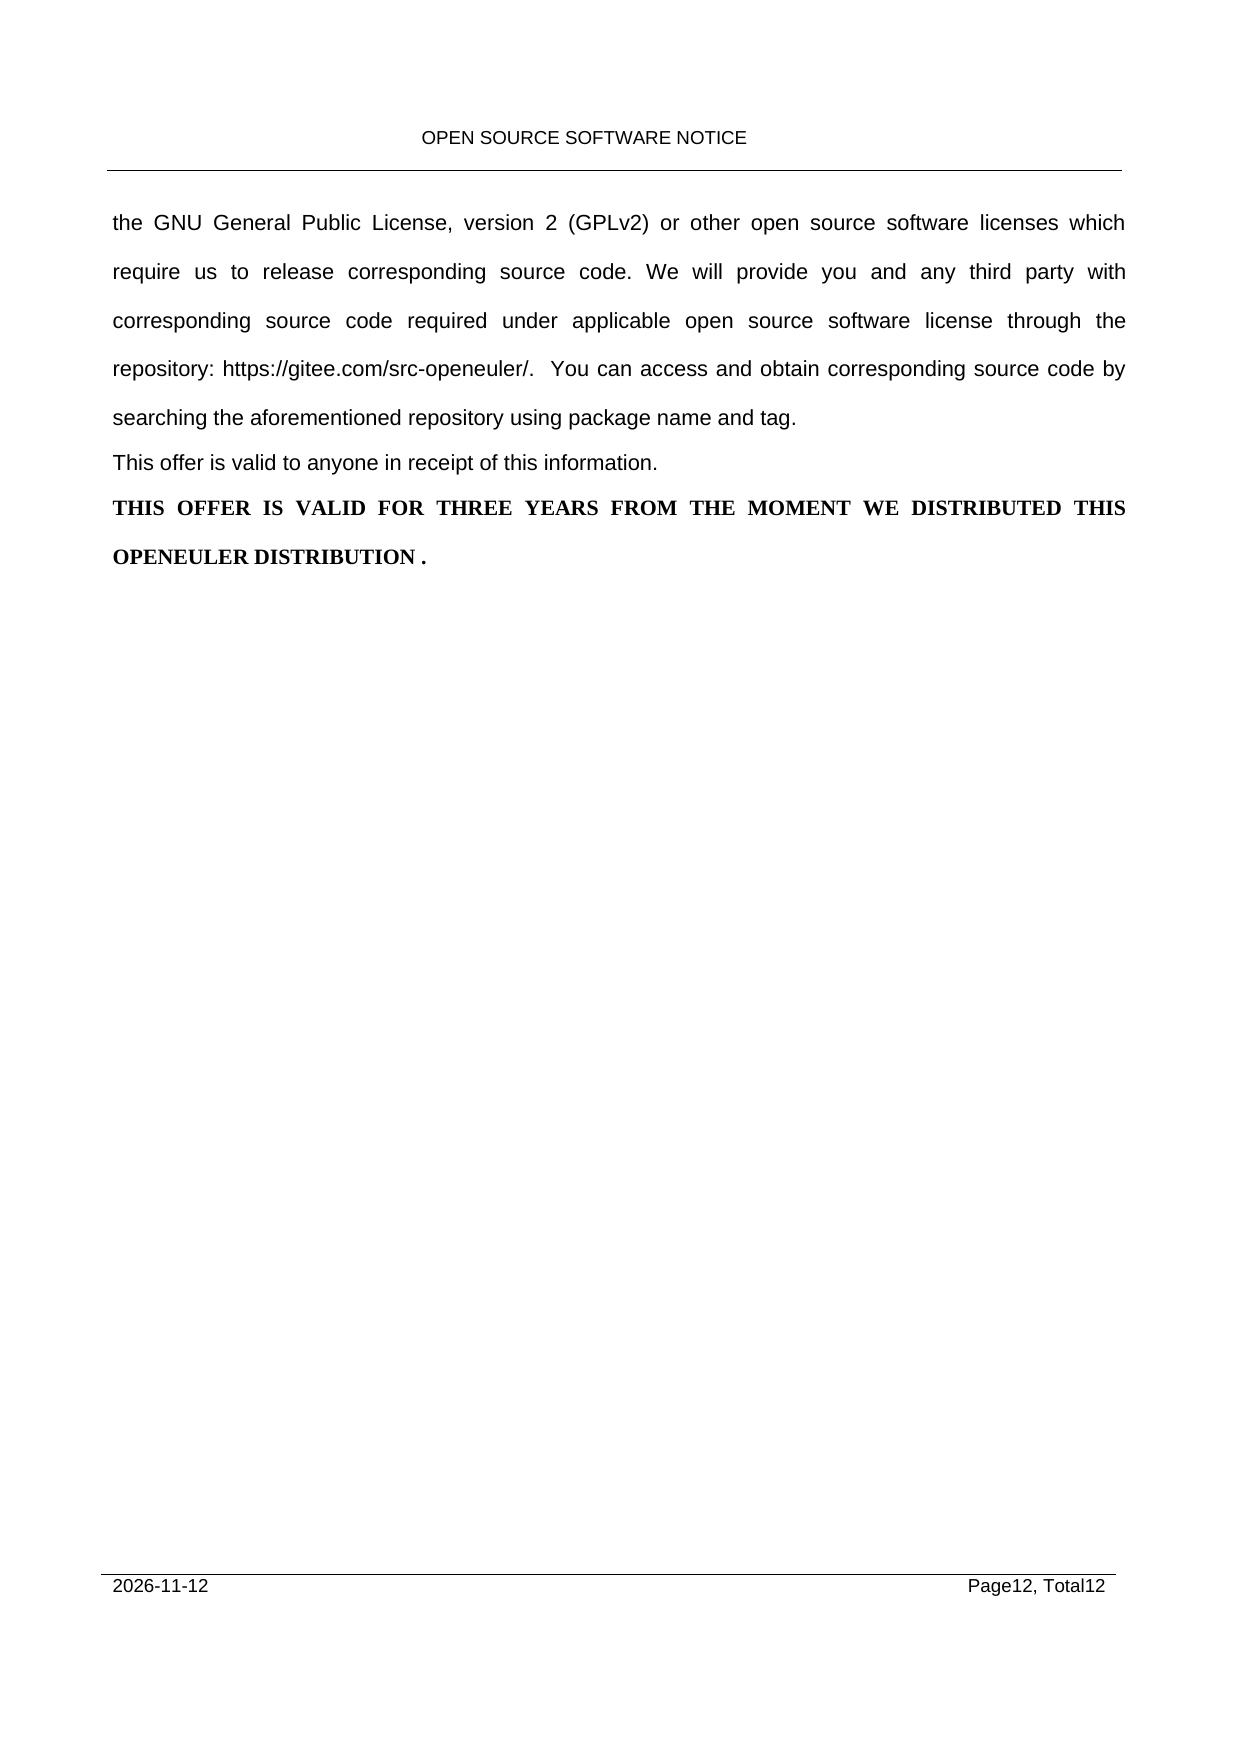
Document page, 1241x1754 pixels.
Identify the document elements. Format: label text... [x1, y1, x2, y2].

text This offer is valid to anyone in receipt of this information. [112, 446, 1128, 479]
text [112, 206, 1128, 434]
text THIS OFFER IS VALID FOR THREE YEARS FROM THE MOMENT WE DISTRIBUTED THIS OPENEULER DISTRIBUTION . [112, 492, 1128, 573]
